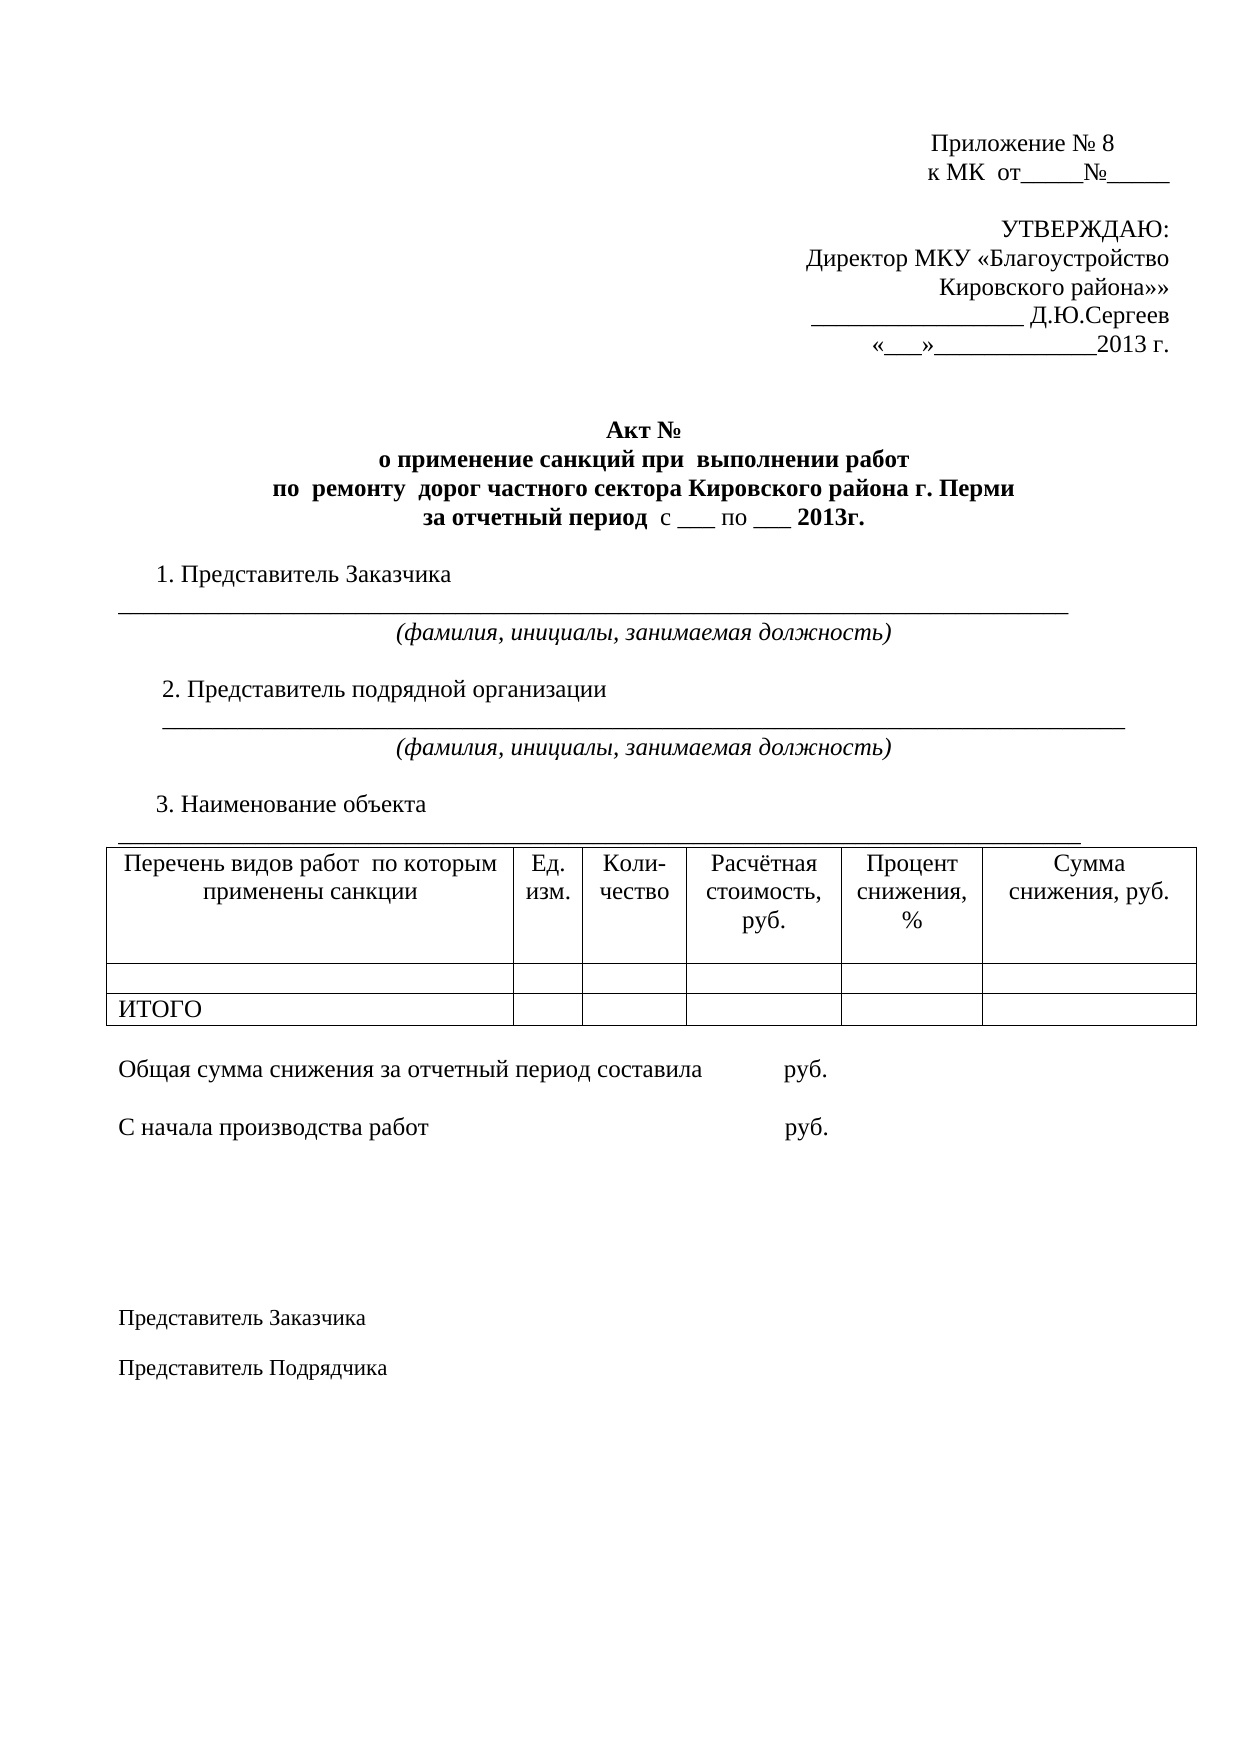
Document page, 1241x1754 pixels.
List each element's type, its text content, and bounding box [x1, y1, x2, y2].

text за отчетный период c ___ по ___ 2013г. [118, 502, 1169, 530]
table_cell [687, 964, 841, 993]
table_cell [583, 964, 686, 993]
text Акт № [118, 415, 1169, 444]
text УТВЕРЖДАЮ: [118, 214, 1169, 243]
text _____________________________________________________________________________ (фамилия, инициалы, занимаемая должность) [118, 703, 1169, 760]
table_header Перечень видов работ по которым применены санкции [107, 848, 513, 963]
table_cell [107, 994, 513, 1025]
text С начала производства работ руб. [118, 1112, 1169, 1141]
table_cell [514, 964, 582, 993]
table_header Расчётная стоимость, руб. [687, 848, 841, 963]
text (фамилия, инициалы, занимаемая должность) [118, 617, 1169, 645]
table_header Сумма снижения, руб. [983, 848, 1196, 963]
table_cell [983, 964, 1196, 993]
text _________________ Д.Ю.Сергеев [118, 300, 1169, 329]
text Общая сумма снижения за отчетный период составила руб. [118, 1054, 1169, 1083]
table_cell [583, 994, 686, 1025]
text 1. Представитель Заказчика [156, 559, 1169, 588]
table_header Процент снижения, % [842, 848, 982, 963]
table_cell [107, 964, 513, 993]
text «___»_____________2013 г. [118, 329, 1169, 358]
text Директор МКУ «Благоустройство Кировского района»» [118, 243, 1169, 300]
table_header Коли- чество [583, 848, 686, 963]
text по ремонту дорог частного сектора Кировского района г. Перми [118, 473, 1169, 502]
text Приложение № 8 [118, 128, 1169, 157]
table_header Ед. изм. [514, 848, 582, 963]
text к МК от_____№_____ [118, 157, 1169, 185]
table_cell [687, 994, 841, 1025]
text 2. Представитель подрядной организации [118, 674, 1169, 703]
text о применение санкций при выполнении работ [118, 444, 1169, 473]
text Представитель Подрядчика [118, 1354, 1169, 1380]
text _____________________________________________________________________________ [118, 818, 1169, 847]
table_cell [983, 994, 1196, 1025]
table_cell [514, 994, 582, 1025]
text Представитель Заказчика [118, 1304, 1169, 1330]
text ____________________________________________________________________________ [118, 588, 1169, 617]
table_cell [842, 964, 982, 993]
text 3. Наименование объекта [118, 789, 1169, 818]
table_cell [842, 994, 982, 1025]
